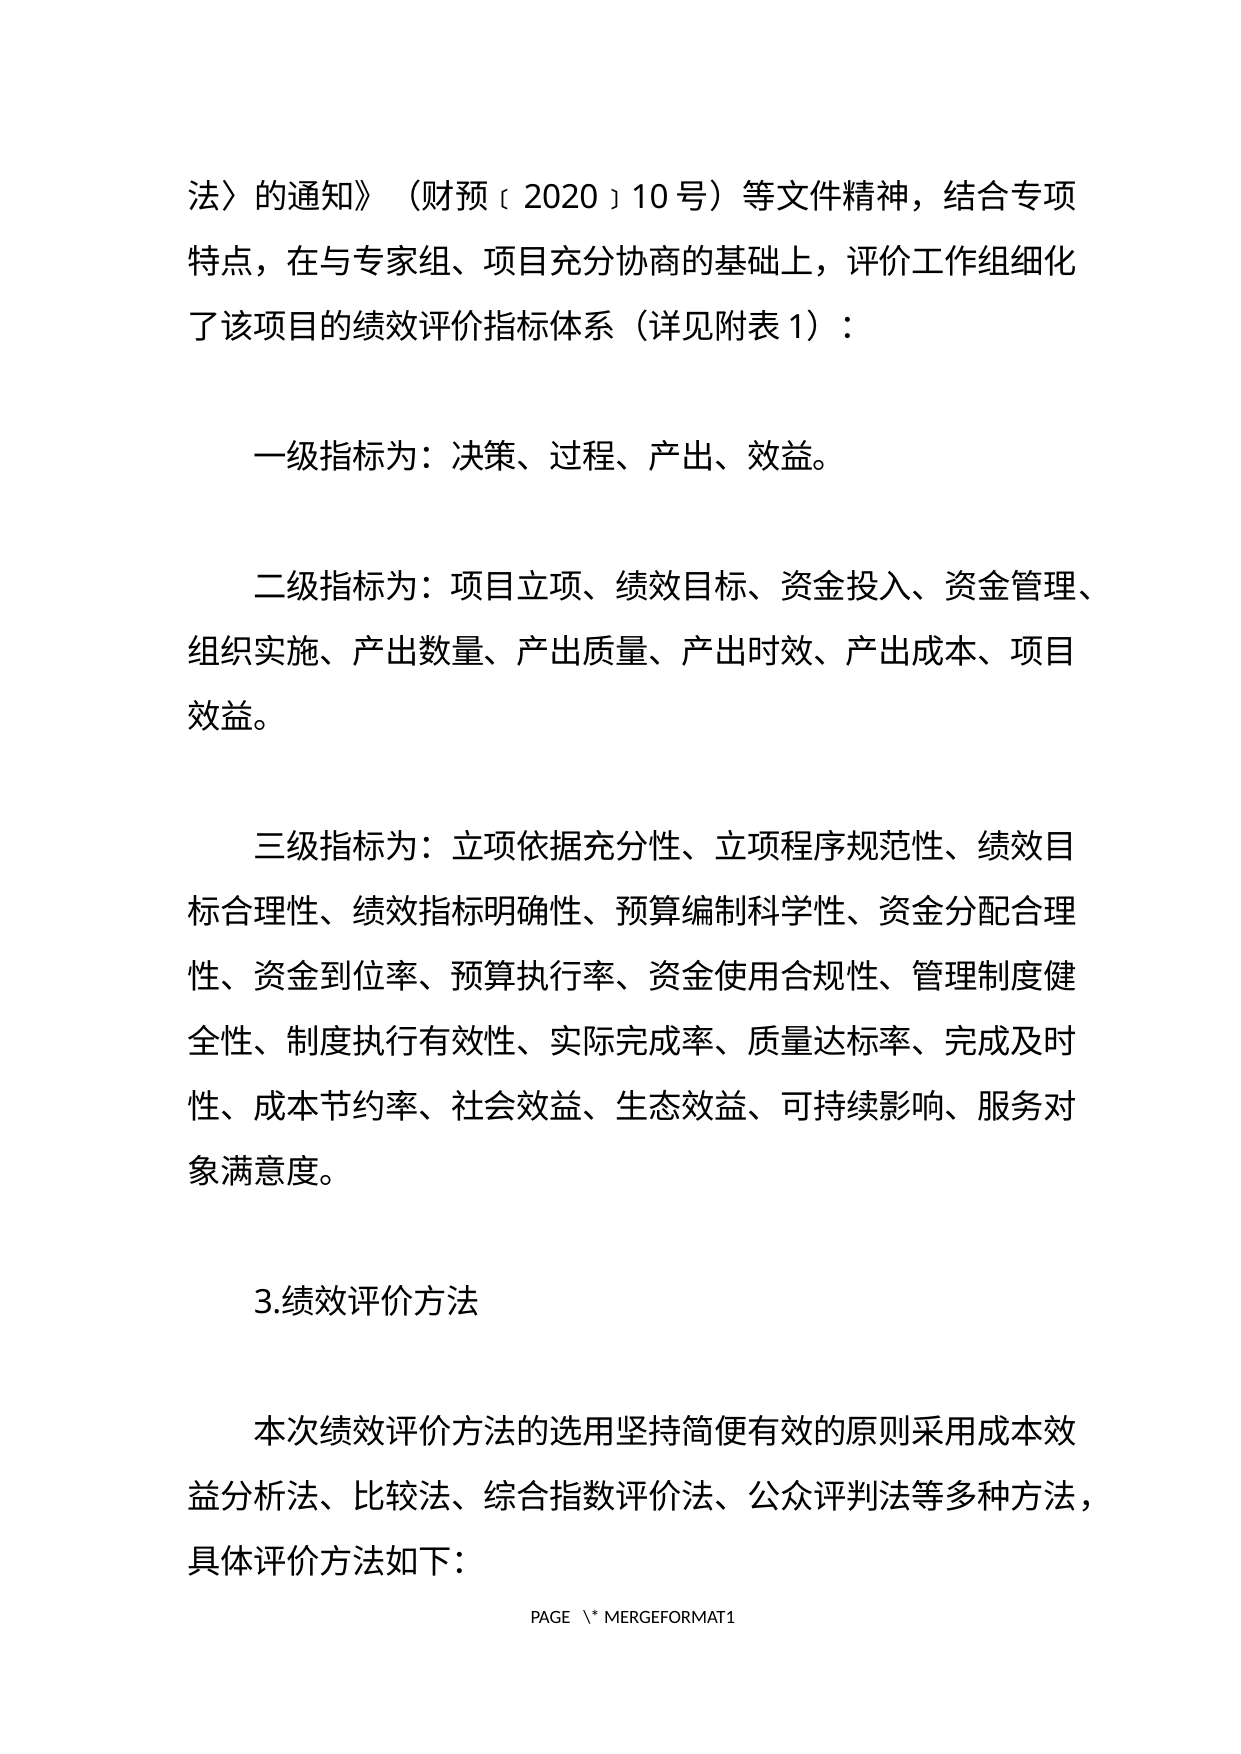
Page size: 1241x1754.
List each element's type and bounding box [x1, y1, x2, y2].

text [187, 162, 1078, 1592]
